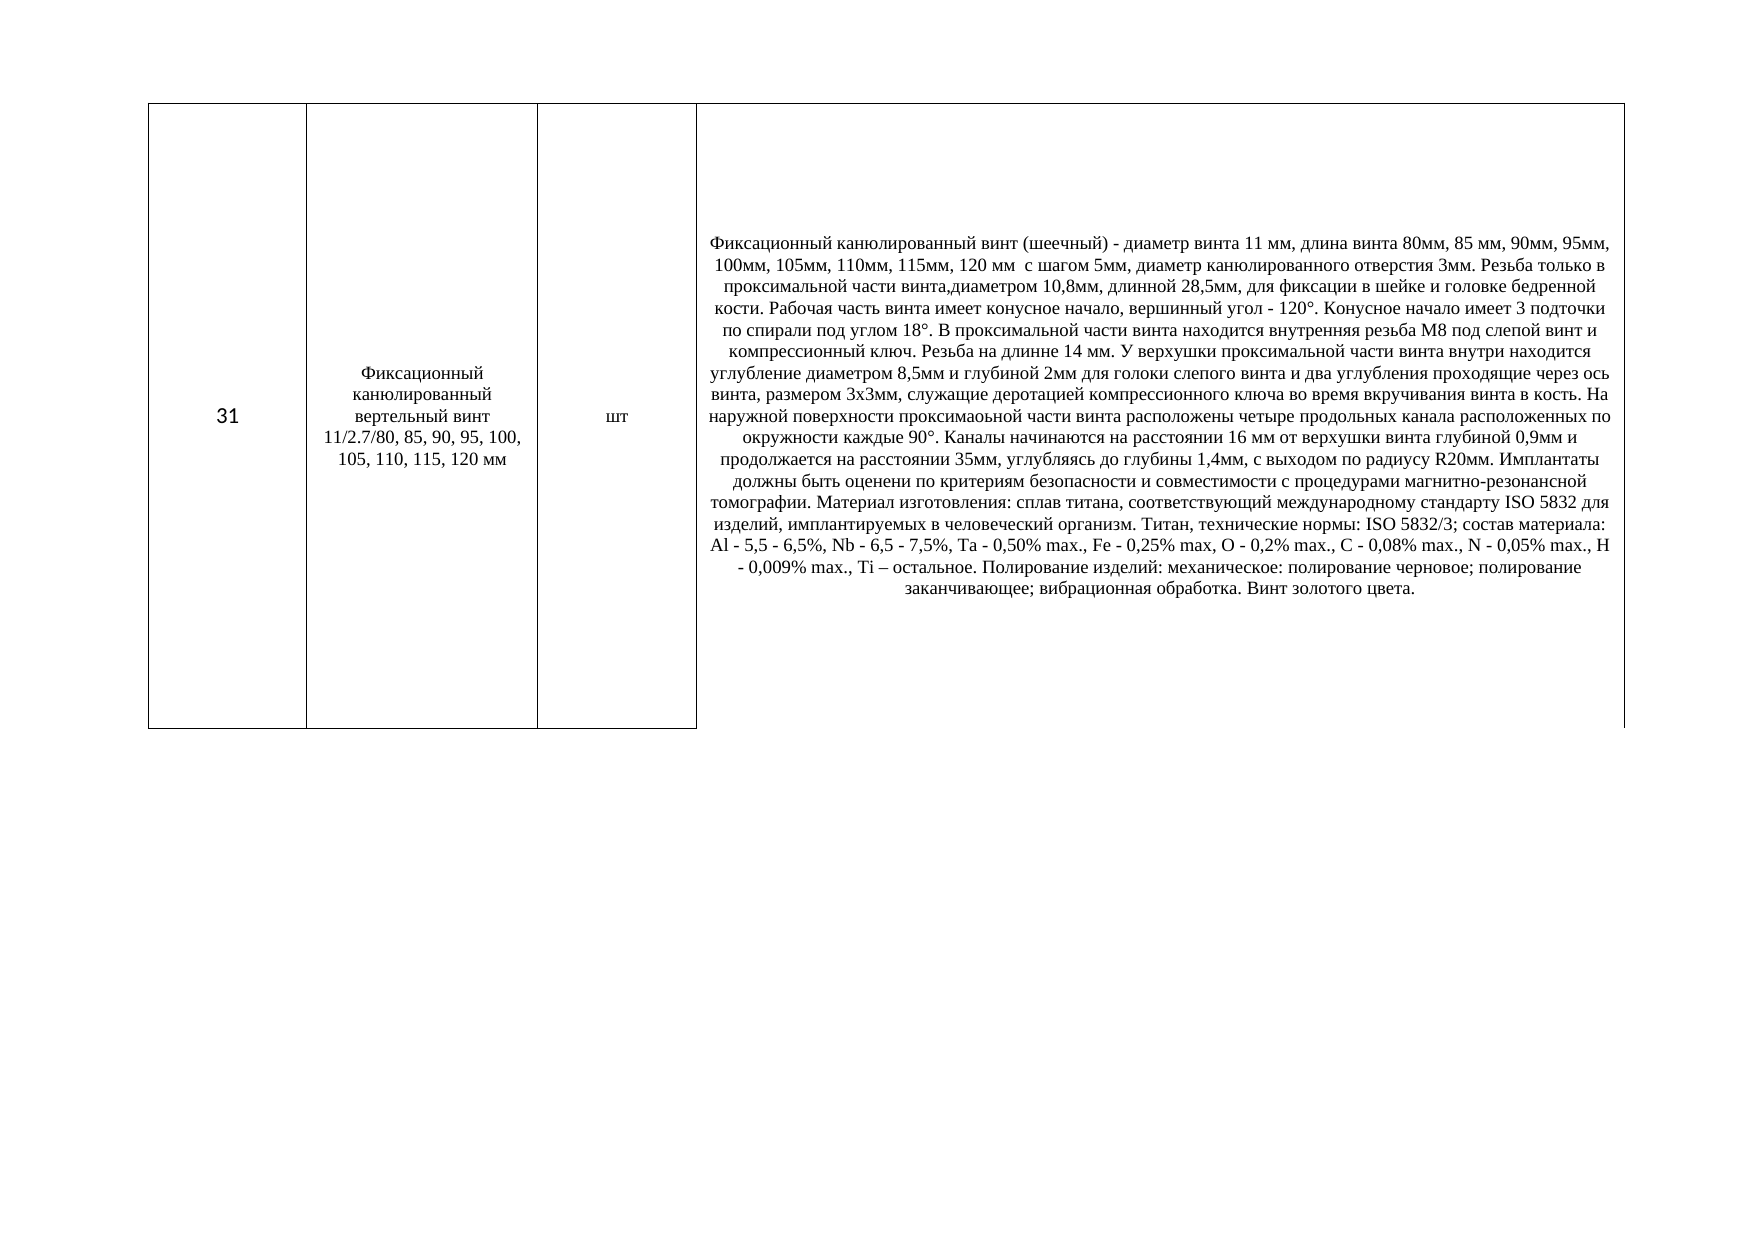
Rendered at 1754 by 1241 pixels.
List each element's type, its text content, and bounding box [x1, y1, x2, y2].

table_cell Фиксационный канюлированный винт (шеечный) - диаметр винта 11 мм, длина винта 80мм, 85 мм, 90мм, 95мм, 100мм, 105мм, 110мм, 115мм, 120 мм с шагом 5мм, диаметр канюлированного отверстия 3мм. Резьба только в проксимальной части винта,диаметром 10,8мм, длинной 28,5мм, для фиксации в шейке и головке бедренной кости. Рабочая часть винта имеет конусное начало, вершинный угол - 120°. Конусное начало имеет 3 подточки по спирали под углом 18°. В проксимальной части винта находится внутренняя резьба М8 под слепой винт и компрессионный ключ. Резьба на длинне 14 мм. У верхушки проксимальной части винта внутри находится углубление диаметром 8,5мм и глубиной 2мм для голоки слепого винта и два углубления проходящие через ось винта, размером 3х3мм, служащие деротацией компрессионного ключа во время вкручивания винта в кость. На наружной поверхности проксимаоьной части винта расположены четыре продольных канала расположенных по окружности каждые 90°. Каналы начинаются на расстоянии 16 мм от верхушки винта глубиной 0,9мм и продолжается на расстоянии 35мм, углубляясь до глубины 1,4мм, с выходом по радиусу R20мм. Имплантаты должны быть оценени по критериям безопасности и совместимости с процедурами магнитно-резонансной томографии. Материал изготовления: сплав титана, соответствующий международному стандарту ISO 5832 для изделий, имплантируемых в человеческий организм. Титан, технические нормы: ISO 5832/3; состав материала: Al - 5,5 - 6,5%, Nb - 6,5 - 7,5%, Ta - 0,50% max., Fe - 0,25% max, O - 0,2% max., C - 0,08% max., N - 0,05% max., H - 0,009% max., Ti – остальное. Полирование изделий: механическое: полирование черновое; полирование заканчивающее; вибрационная обработка. Винт золотого цвета. [697, 104, 1624, 728]
table_cell Фиксационный канюлированный вертельный винт 11/2.7/80, 85, 90, 95, 100, 105, 110, 115, 120 мм [307, 104, 537, 728]
table_cell 31 [149, 104, 306, 728]
table_cell шт [538, 104, 696, 728]
